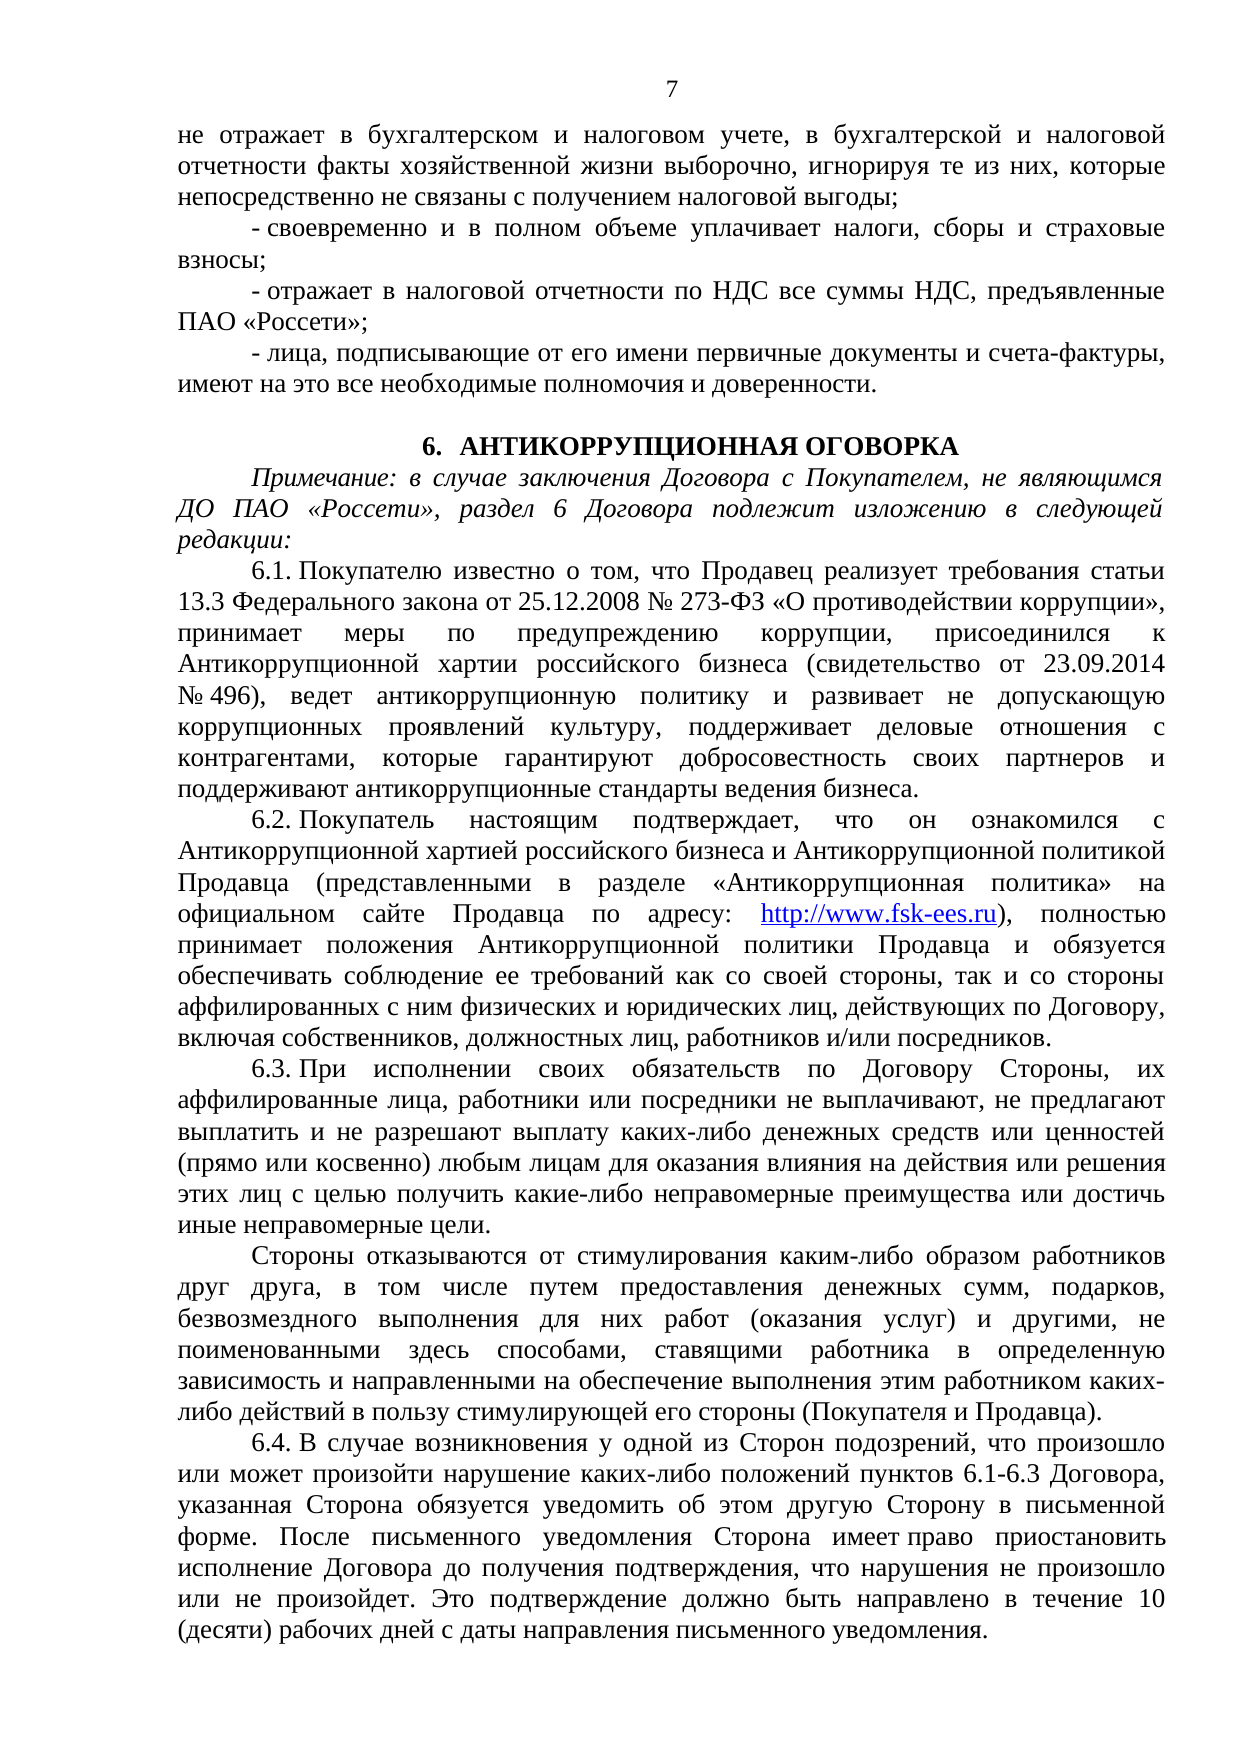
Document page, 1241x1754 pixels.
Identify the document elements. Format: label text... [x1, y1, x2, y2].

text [177, 118, 1166, 212]
text - лица, подписывающие от его имени первичные документы и счета-фактуры, имеют на это все необходимые полномочия и доверенности. [177, 336, 1166, 398]
text 6.4. В случае возникновения у одной из Сторон подозрений, что произошло или может произойти нарушение каких-либо положений пунктов 6.1-6.3 Договора, указанная Сторона обязуется уведомить об этом другую Сторону в письменной форме. После письменного уведомления Сторона имеет право приостановить исполнение Договора до получения подтверждения, что нарушения не произошло или не произойдет. Это подтверждение должно быть направлено в течение 10 (десяти) рабочих дней с даты направления письменного уведомления. [177, 1426, 1166, 1644]
text 6.3. При исполнении своих обязательств по Договору Стороны, их аффилированные лица, работники или посредники не выплачивают, не предлагают выплатить и не разрешают выплату каких-либо денежных средств или ценностей (прямо или косвенно) любым лицам для оказания влияния на действия или решения этих лиц с целью получить какие-либо неправомерные преимущества или достичь иные неправомерные цели. [177, 1052, 1166, 1239]
text 6.1. Покупателю известно о том, что Продавец реализует требования статьи 13.3 Федерального закона от 25.12.2008 № 273-ФЗ «О противодействии коррупции», принимает меры по предупреждению коррупции, присоединился к Антикоррупционной хартии российского бизнеса (свидетельство от 23.09.2014 № 496), ведет антикоррупционную политику и развивает не допускающую коррупционных проявлений культуру, поддерживает деловые отношения с контрагентами, которые гарантируют добросовестность своих партнеров и поддерживают антикоррупционные стандарты ведения бизнеса. [177, 554, 1166, 803]
text - отражает в налоговой отчетности по НДС все суммы НДС, предъявленные ПАО «Россети»; [177, 274, 1166, 336]
text 6.2. Покупатель настоящим подтверждает, что он ознакомился с Антикоррупционной хартией российского бизнеса и Антикоррупционной политикой Продавца (представленными в разделе «Антикоррупционная политика» на официальном сайте Продавца по адресу: http://www.fsk-ees.ru), полностью принимает положения Антикоррупционной политики Продавца и обязуется обеспечивать соблюдение ее требований как со своей стороны, так и со стороны аффилированных с ним физических и юридических лиц, действующих по Договору, включая собственников, должностных лиц, работников и/или посредников. [177, 803, 1166, 1052]
text Примечание: в случае заключения Договора с Покупателем, не являющимся ДО ПАО «Россети», раздел 6 Договора подлежит изложению в следующей редакции: [177, 461, 1166, 554]
text - своевременно и в полном объеме уплачивает налоги, сборы и страховые взносы; [177, 212, 1166, 274]
text Стороны отказываются от стимулирования каким-либо образом работников друг друга, в том числе путем предоставления денежных сумм, подарков, безвозмездного выполнения для них работ (оказания услуг) и другими, не поименованными здесь способами, ставящими работника в определенную зависимость и направленными на обеспечение выполнения этим работником каких-либо действий в пользу стимулирующей его стороны (Покупателя и Продавца). [177, 1239, 1166, 1426]
list АНТИКОРРУПЦИОННАЯ ОГОВОРКА [215, 429, 1166, 461]
